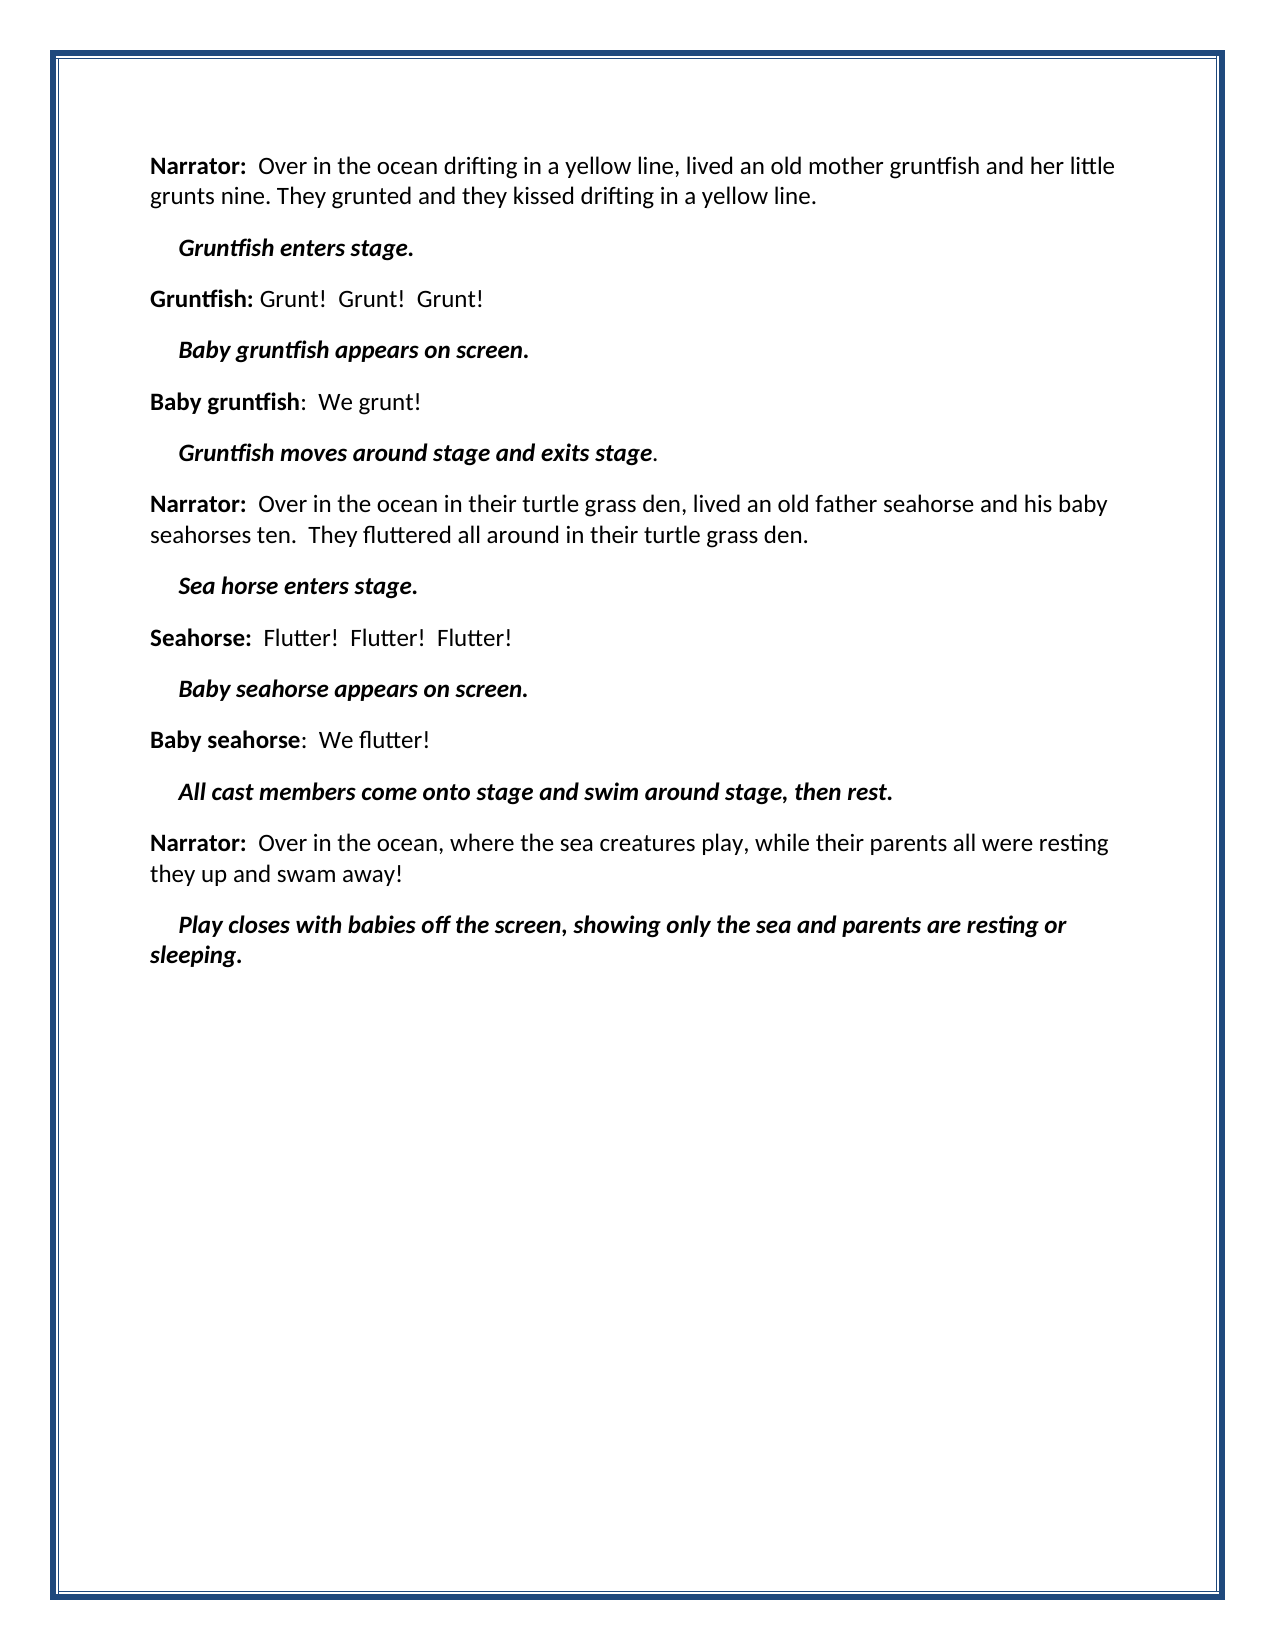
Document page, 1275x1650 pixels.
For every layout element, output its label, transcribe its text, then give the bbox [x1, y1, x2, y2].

text Sea horse enters stage. [150, 571, 1125, 601]
text Narrator: Over in the ocean in their turtle grass den, lived an old father seahorse and his baby seahorses ten. They fluttered all around in their turtle grass den. [150, 489, 1125, 550]
text Baby gruntfish: We grunt! [150, 386, 1125, 416]
text Narrator: Over in the ocean, where the sea creatures play, while their parents all were resting they up and swam away! [150, 827, 1125, 888]
text Baby gruntfish appears on screen. [150, 334, 1125, 365]
text Play closes with babies off the screen, showing only the sea and parents are resting or sleeping. [150, 909, 1125, 970]
text Gruntfish moves around stage and exits stage. [150, 437, 1125, 468]
text Gruntfish: Grunt! Grunt! Grunt! [150, 283, 1125, 314]
text Narrator: Over in the ocean drifting in a yellow line, lived an old mother gruntfish and her little grunts nine. They grunted and they kissed drifting in a yellow line. [150, 150, 1125, 211]
text Baby seahorse appears on screen. [150, 673, 1125, 704]
text Seahorse: Flutter! Flutter! Flutter! [150, 622, 1125, 652]
text All cast members come onto stage and swim around stage, then rest. [150, 776, 1125, 806]
text Baby seahorse: We flutter! [150, 724, 1125, 755]
text Gruntfish enters stage. [150, 232, 1125, 262]
